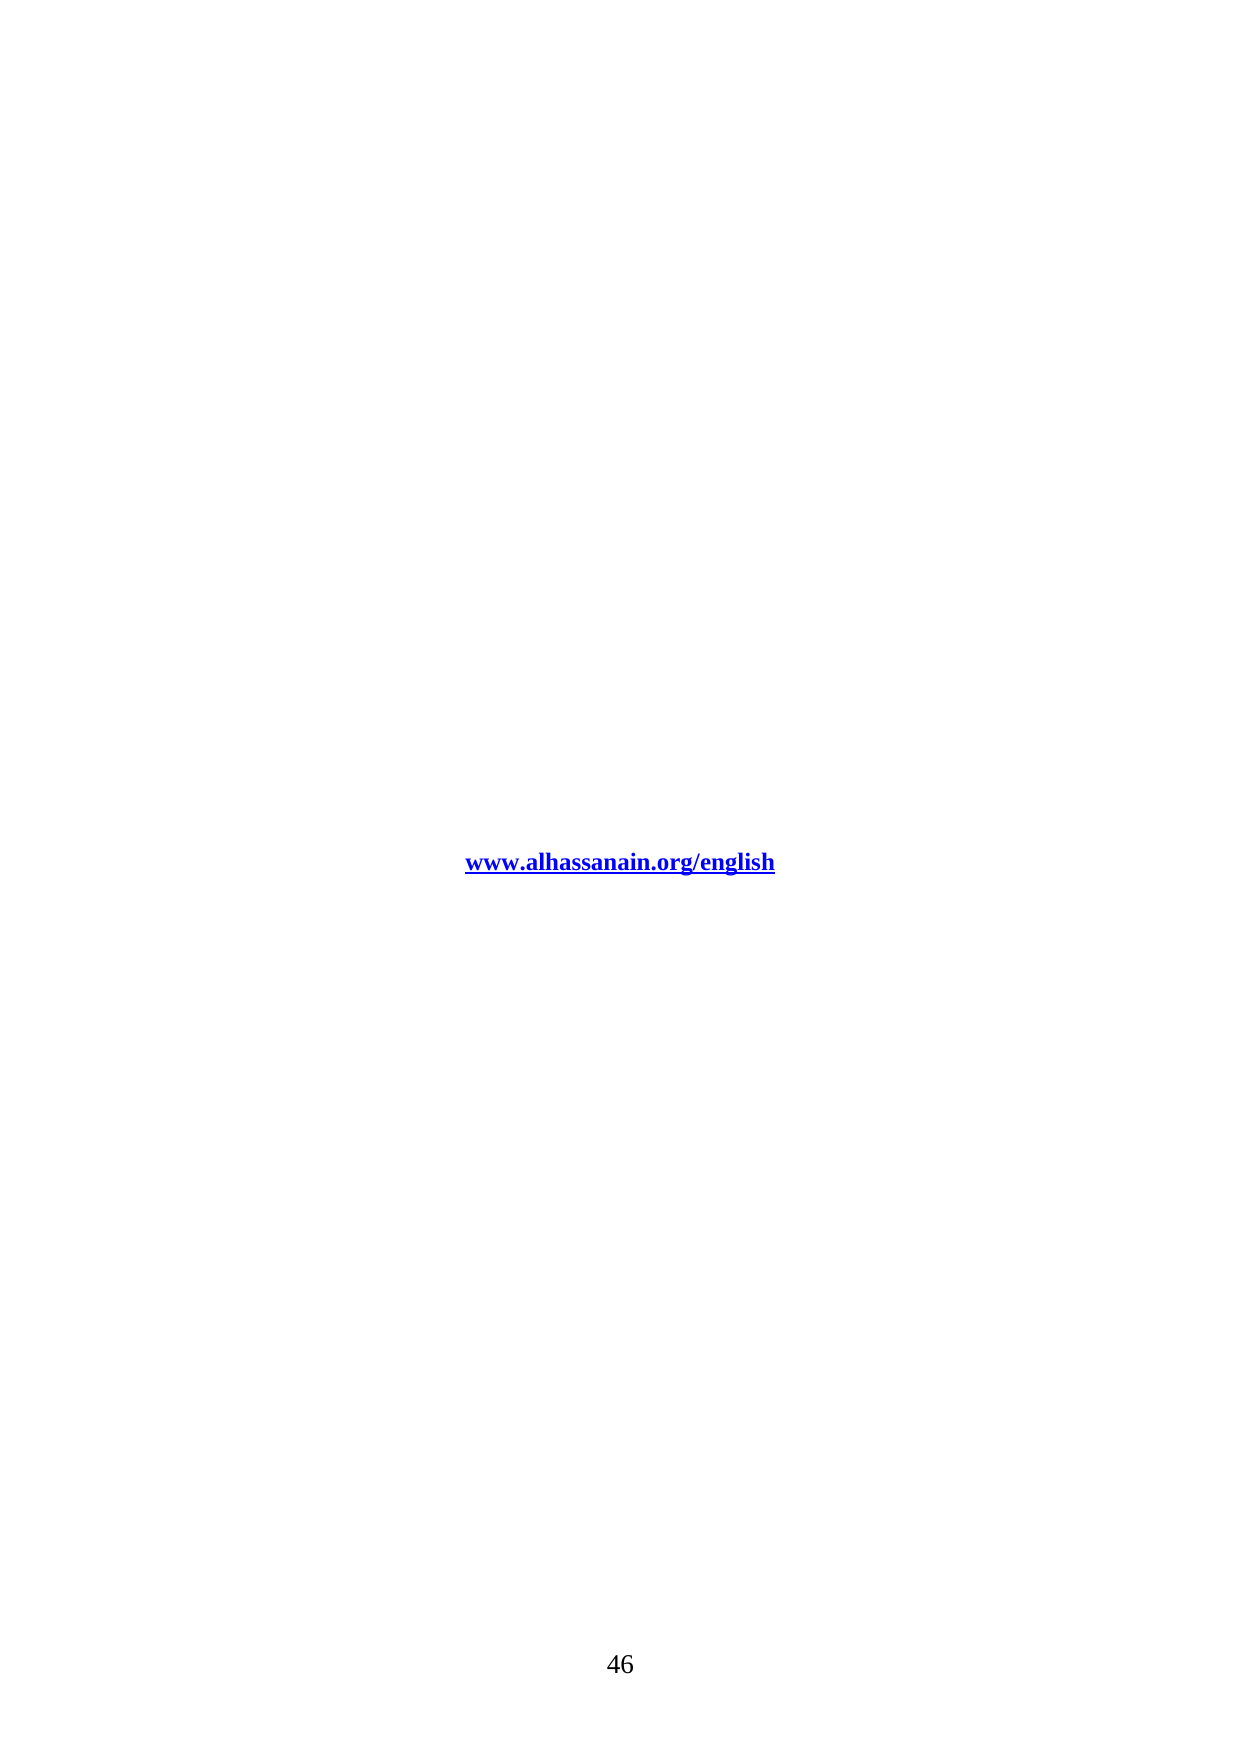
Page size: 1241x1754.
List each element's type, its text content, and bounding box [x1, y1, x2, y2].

text www.alhassanain.org/english [236, 847, 1004, 876]
